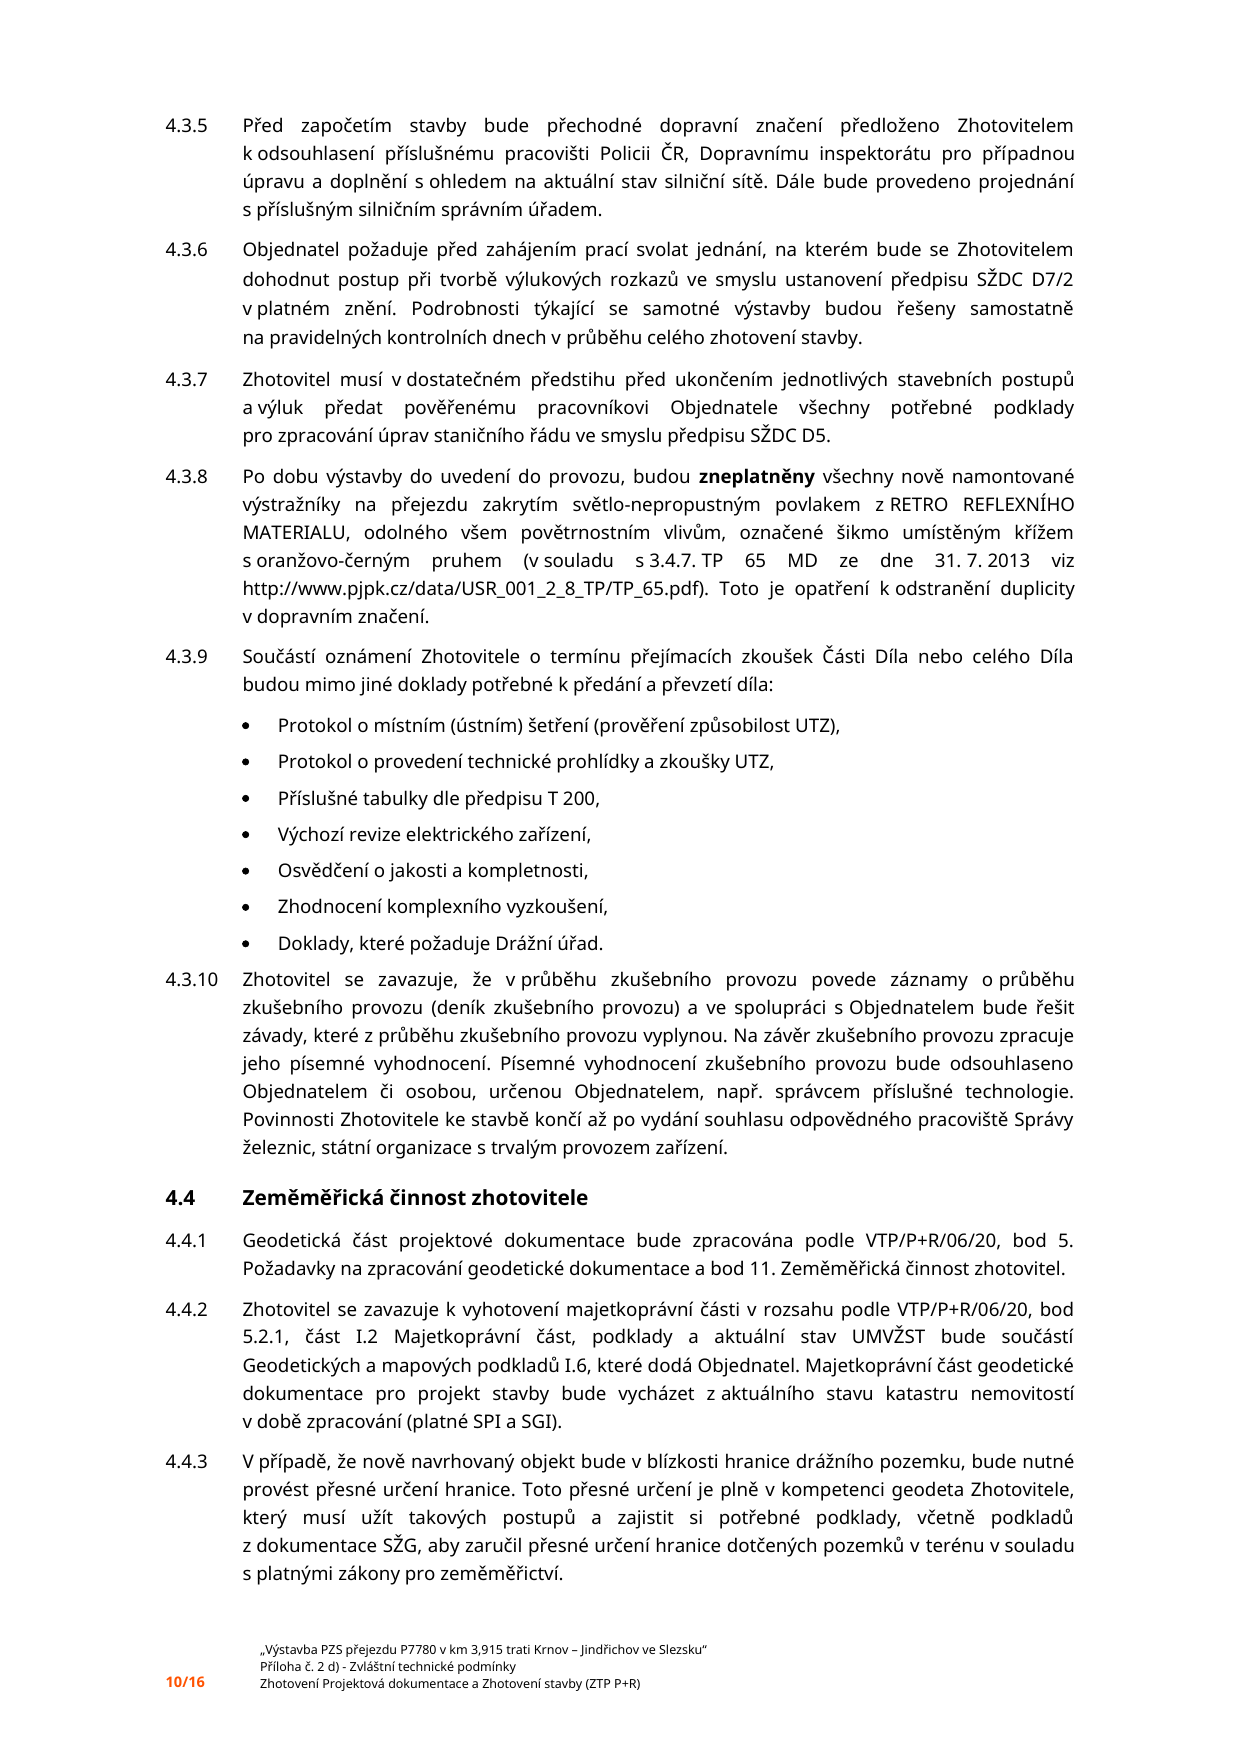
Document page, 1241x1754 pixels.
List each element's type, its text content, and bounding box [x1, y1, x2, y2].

text Zhodnocení komplexního vyzkoušení, [242, 894, 1075, 919]
text Doklady, které požaduje Drážní úřad. [242, 930, 1075, 956]
text Výchozí revize elektrického zařízení, [242, 821, 1075, 847]
text Příslušné tabulky dle předpisu T 200, [242, 785, 1075, 810]
text Geodetická část projektové dokumentace bude zpracována podle VTP/P+R/06/20, bod 5. Požadavky na zpracování geodetické dokumentace a bod 11. Zeměměřická činnost zhotovitel. [165, 1227, 1075, 1281]
text Zhotovitel se zavazuje k vyhotovení majetkoprávní části v rozsahu podle VTP/P+R/06/20, bod 5.2.1, část I.2 Majetkoprávní část, podklady a aktuální stav UMVŽST bude součástí Geodetických a mapových podkladů I.6, které dodá Objednatel. Majetkoprávní část geodetické dokumentace pro projekt stavby bude vycházet z aktuálního stavu katastru nemovitostí v době zpracování (platné SPI a SGI). [165, 1296, 1075, 1433]
text Protokol o místním (ústním) šetření (prověření způsobilost UTZ), [242, 712, 1075, 738]
text Protokol o provedení technické prohlídky a zkoušky UTZ, [242, 748, 1075, 774]
text Součástí oznámení Zhotovitele o termínu přejímacích zkoušek Části Díla nebo celého Díla budou mimo jiné doklady potřebné k předání a převzetí díla: [165, 643, 1075, 697]
text Objednatel požaduje před zahájením prací svolat jednání, na kterém bude se Zhotovitelem dohodnut postup při tvorbě výlukových rozkazů ve smyslu ustanovení předpisu SŽDC D7/2 v platném znění. Podrobnosti týkající se samotné výstavby budou řešeny samostatně na pravidelných kontrolních dnech v průběhu celého zhotovení stavby. [165, 237, 1075, 350]
text V případě, že nově navrhovaný objekt bude v blízkosti hranice drážního pozemku, bude nutné provést přesné určení hranice. Toto přesné určení je plně v kompetenci geodeta Zhotovitele, který musí užít takových postupů a zajistit si potřebné podklady, včetně podkladů z dokumentace SŽG, aby zaručil přesné určení hranice dotčených pozemků v terénu v souladu s platnými zákony pro zeměměřictví. [165, 1448, 1075, 1586]
text Osvědčení o jakosti a kompletnosti, [242, 857, 1075, 883]
text Po dobu výstavby do uvedení do provozu, budou zneplatněny všechny nově namontované výstražníky na přejezdu zakrytím světlo-nepropustným povlakem z RETRO REFLEXNÍHO MATERIALU, odolného všem povětrnostním vlivům, označené šikmo umístěným křížem s oranžovo-černým pruhem (v souladu s 3.4.7. TP 65 MD ze dne 31. 7. 2013 viz http://www.pjpk.cz/data/USR_001_2_8_TP/TP_65.pdf). Toto je opatření k odstranění duplicity v dopravním značení. [165, 463, 1075, 628]
text Zeměměřická činnost zhotovitele [165, 1183, 1075, 1212]
text Zhotovitel se zavazuje, že v průběhu zkušebního provozu povede záznamy o průběhu zkušebního provozu (deník zkušebního provozu) a ve spolupráci s Objednatelem bude řešit závady, které z průběhu zkušebního provozu vyplynou. Na závěr zkušebního provozu zpracuje jeho písemné vyhodnocení. Písemné vyhodnocení zkušebního provozu bude odsouhlaseno Objednatelem či osobou, určenou Objednatelem, např. správcem příslušné technologie. Povinnosti Zhotovitele ke stavbě končí až po vydání souhlasu odpovědného pracoviště Správy železnic, státní organizace s trvalým provozem zařízení. [165, 967, 1075, 1160]
text Před započetím stavby bude přechodné dopravní značení předloženo Zhotovitelem k odsouhlasení příslušnému pracovišti Policii ČR, Dopravnímu inspektorátu pro případnou úpravu a doplnění s ohledem na aktuální stav silniční sítě. Dále bude provedeno projednání s příslušným silničním správním úřadem. [165, 112, 1075, 222]
text Zhotovitel musí v dostatečném předstihu před ukončením jednotlivých stavebních postupů a výluk předat pověřenému pracovníkovi Objednatele všechny potřebné podklady pro zpracování úprav staničního řádu ve smyslu předpisu SŽDC D5. [165, 366, 1075, 448]
